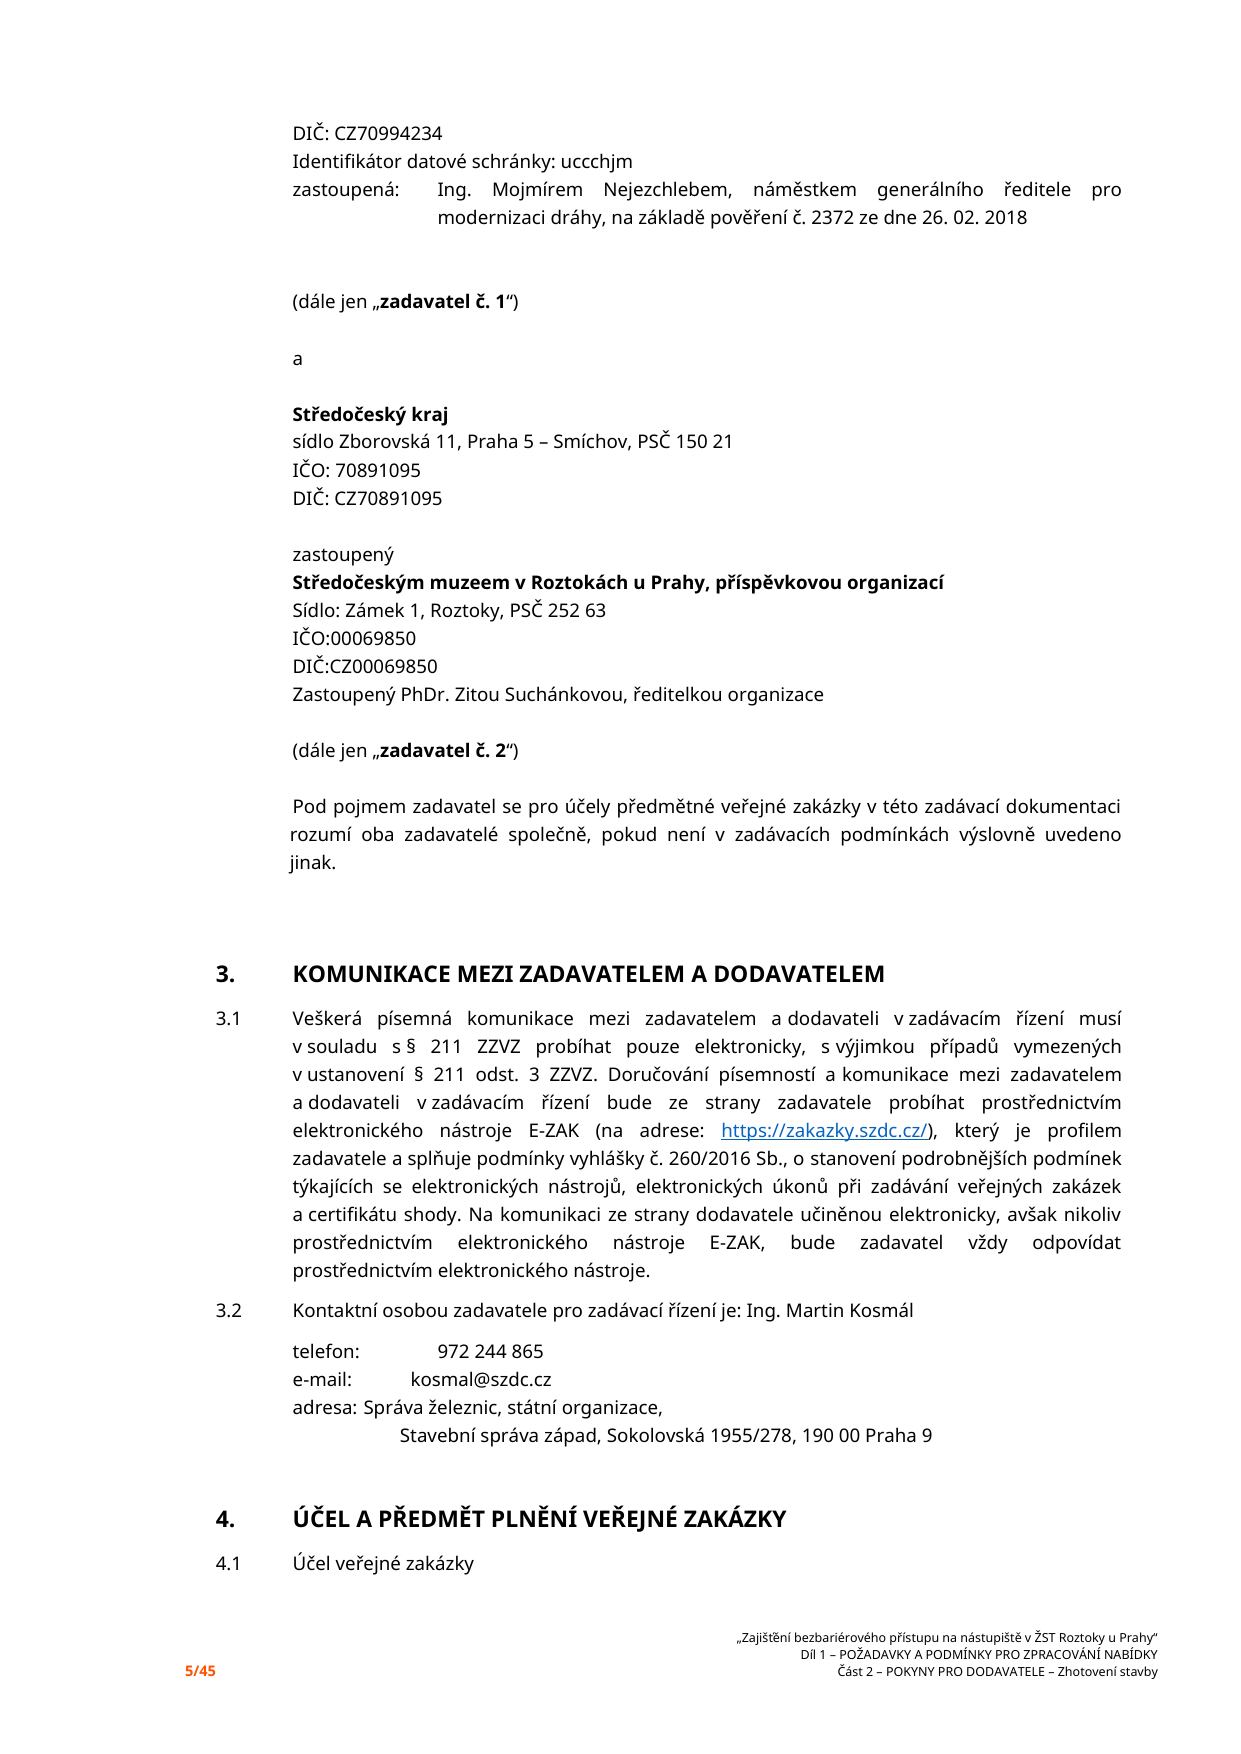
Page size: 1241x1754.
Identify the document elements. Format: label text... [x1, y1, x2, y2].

text IČO: 70891095 [292, 457, 1122, 482]
text Pod pojmem zadavatel se pro účely předmětné veřejné zakázky v této zadávací dokumentaci rozumí oba zadavatelé společně, pokud není v zadávacích podmínkách výslovně uvedeno jinak. [289, 793, 1122, 875]
text zastoupený [292, 541, 1122, 566]
text Středočeským muzeem v Roztokách u Prahy, příspěvkovou organizací [292, 569, 1122, 594]
text adresa: Správa železnic, státní organizace, [292, 1394, 1122, 1420]
text Veškerá písemná komunikace mezi zadavatelem a dodavateli v zadávacím řízení musí v souladu s § 211 ZZVZ probíhat pouze elektronicky, s výjimkou případů vymezených v ustanovení § 211 odst. 3 ZZVZ. Doručování písemností a komunikace mezi zadavatelem a dodavateli v zadávacím řízení bude ze strany zadavatele probíhat prostřednictvím elektronického nástroje E-ZAK (na adrese: https://zakazky.szdc.cz/), který je profilem zadavatele a splňuje podmínky vyhlášky č. 260/2016 Sb., o stanovení podrobnějších podmínek týkajících se elektronických nástrojů, elektronických úkonů při zadávání veřejných zakázek a certifikátu shody. Na komunikaci ze strany dodavatele učiněnou elektronicky, avšak nikoliv prostřednictvím elektronického nástroje E-ZAK, bude zadavatel vždy odpovídat prostřednictvím elektronického nástroje. [216, 1005, 1122, 1283]
text sídlo Zborovská 11, Praha 5 – Smíchov, PSČ 150 21 [292, 429, 1122, 454]
text Účel veřejné zakázky [216, 1550, 1122, 1576]
text Sídlo: Zámek 1, Roztoky, PSČ 252 63 [292, 597, 1122, 622]
text DIČ:CZ00069850 [292, 653, 1122, 678]
text zastoupená: Ing. Mojmírem Nejezchlebem, náměstkem generálního ředitele pro modernizaci dráhy, na základě pověření č. 2372 ze dne 26. 02. 2018 [292, 177, 1122, 230]
text (dále jen „zadavatel č. 1“) [292, 289, 1122, 314]
text Zastoupený PhDr. Zitou Suchánkovou, ředitelkou organizace [292, 681, 1122, 707]
text IČO:00069850 [292, 625, 1122, 651]
text KOMUNIKACE MEZI ZADAVATELEM a DODAVATELEM [216, 958, 1122, 989]
text a [292, 345, 1122, 370]
text Stavební správa západ, Sokolovská 1955/278, 190 00 Praha 9 [292, 1422, 1122, 1448]
text (dále jen „zadavatel č. 2“) [292, 737, 1122, 763]
text telefon: 972 244 865 [292, 1338, 1122, 1364]
text DIČ: CZ70891095 [292, 485, 1122, 510]
text Kontaktní osobou zadavatele pro zadávací řízení je: Ing. Martin Kosmál [216, 1298, 1122, 1323]
text DIČ: CZ70994234 [292, 121, 1122, 146]
text Středočeský kraj [292, 401, 1122, 426]
text e-mail: kosmal@szdc.cz [292, 1366, 1122, 1392]
text ÚČEL a PŘEDMĚT PLNĚNÍ VEŘEJNÉ ZAKÁZKY [216, 1503, 1122, 1535]
text Identifikátor datové schránky: uccchjm [292, 149, 1122, 174]
